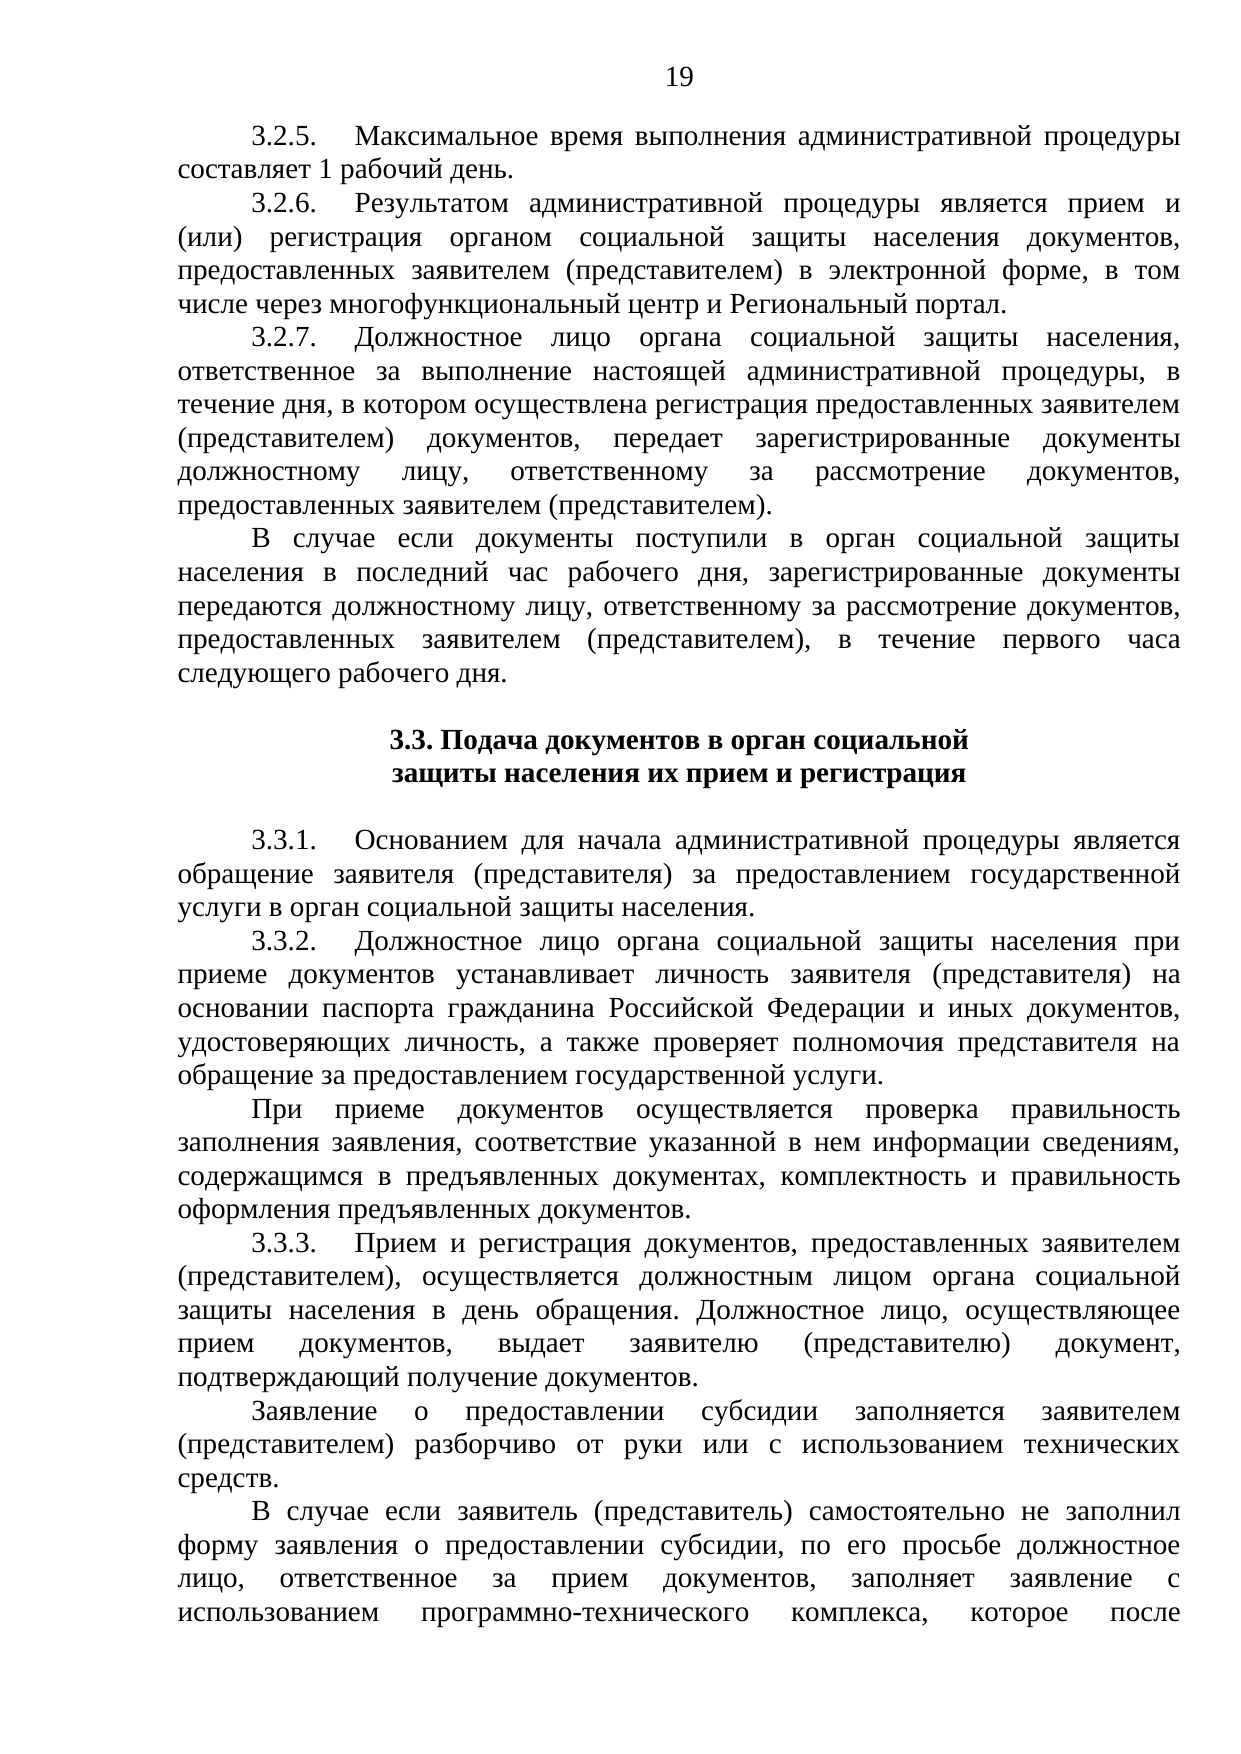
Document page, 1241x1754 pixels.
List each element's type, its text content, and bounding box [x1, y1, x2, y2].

text При приеме документов осуществляется проверка правильность заполнения заявления, соответствие указанной в нем информации сведениям, содержащимся в предъявленных документах, комплектность и правильность оформления предъявленных документов. [177, 1091, 1181, 1225]
text 3.2.7. Должностное лицо органа социальной защиты населения, ответственное за выполнение настоящей административной процедуры, в течение дня, в котором осуществлена регистрация предоставленных заявителем (представителем) документов, передает зарегистрированные документы должностному лицу, ответственному за рассмотрение документов, предоставленных заявителем (представителем). [177, 319, 1181, 521]
text 3.2.5. Максимальное время выполнения административной процедуры составляет 1 рабочий день. [177, 118, 1181, 185]
text Заявление о предоставлении субсидии заполняется заявителем (представителем) разборчиво от руки или с использованием технических средств. [177, 1393, 1181, 1493]
text В случае если документы поступили в орган социальной защиты населения в последний час рабочего дня, зарегистрированные документы передаются должностному лицу, ответственному за рассмотрение документов, предоставленных заявителем (представителем), в течение первого часа следующего рабочего дня. [177, 521, 1181, 688]
text 3.2.6. Результатом административной процедуры является прием и (или) регистрация органом социальной защиты населения документов, предоставленных заявителем (представителем) в электронной форме, в том числе через многофункциональный центр и Региональный портал. [177, 185, 1181, 319]
text 3.3.2. Должностное лицо органа социальной защиты населения при приеме документов устанавливает личность заявителя (представителя) на основании паспорта гражданина Российской Федерации и иных документов, удостоверяющих личность, а также проверяет полномочия представителя на обращение за предоставлением государственной услуги. [177, 923, 1181, 1091]
text защиты населения их прием и регистрация [177, 755, 1181, 789]
text 3.3.3. Прием и регистрация документов, предоставленных заявителем (представителем), осуществляется должностным лицом органа социальной защиты населения в день обращения. Должностное лицо, осуществляющее прием документов, выдает заявителю (представителю) документ, подтверждающий получение документов. [177, 1225, 1181, 1393]
text 3.3.1. Основанием для начала административной процедуры является обращение заявителя (представителя) за предоставлением государственной услуги в орган социальной защиты населения. [177, 822, 1181, 923]
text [177, 1493, 1181, 1627]
text 3.3. Подача документов в орган социальной [177, 722, 1181, 755]
